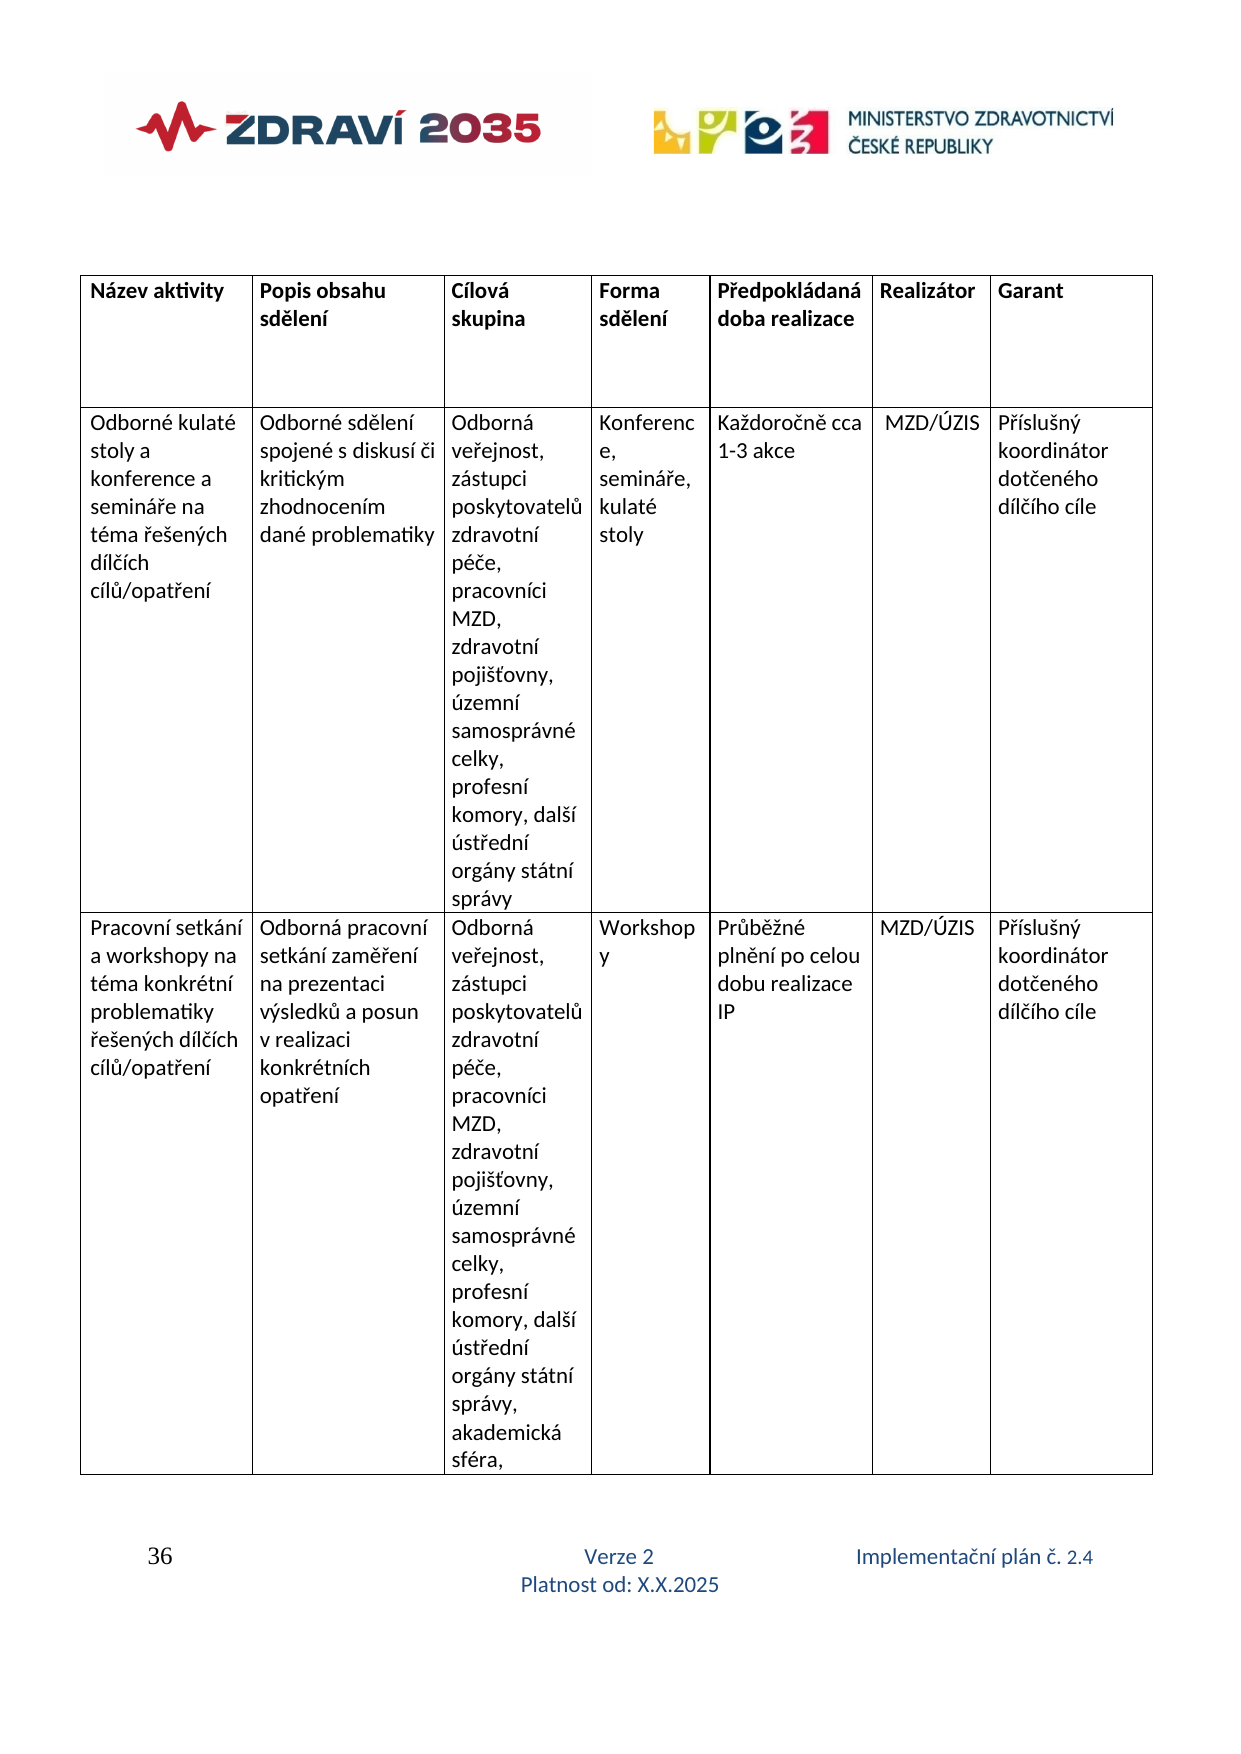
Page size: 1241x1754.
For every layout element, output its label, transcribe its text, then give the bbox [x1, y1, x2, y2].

table_cell Odborná pracovní setkání zaměření na prezentaci výsledků a posun v realizaci konkrétních opatření [253, 913, 444, 1474]
picture [104, 73, 594, 177]
table_header Popis obsahu sdělení [253, 276, 444, 407]
table_cell Příslušný koordinátor dotčeného dílčího cíle [991, 913, 1152, 1474]
table_header Forma sdělení [592, 276, 709, 407]
table_cell Odborná veřejnost, zástupci poskytovatelů zdravotní péče, pracovníci MZD, zdravotní pojišťovny, územní samosprávné celky, profesní komory, další ústřední orgány státní správy [445, 408, 591, 912]
table_cell Příslušný koordinátor dotčeného dílčího cíle [991, 408, 1152, 912]
table_cell Každoročně cca 1-3 akce [711, 408, 872, 912]
table_header Název aktivity [81, 276, 252, 407]
table_cell Odborné sdělení spojené s diskusí či kritickým zhodnocením dané problematiky [253, 408, 444, 912]
table_cell Průběžné plnění po celou dobu realizace IP [711, 913, 872, 1474]
table_cell MZD/ÚZIS [873, 913, 990, 1474]
table_header Předpokládaná doba realizace [711, 276, 872, 407]
picture [653, 107, 1114, 154]
table_cell MZD/ÚZIS [873, 408, 990, 912]
table_cell Pracovní setkání a workshopy na téma konkrétní problematiky řešených dílčích cílů/opatření [81, 913, 252, 1474]
table_cell Konference, semináře, kulaté stoly [592, 408, 709, 912]
table_header Realizátor [873, 276, 990, 407]
table_cell Odborné kulaté stoly a konference a semináře na téma řešených dílčích cílů/opatření [81, 408, 252, 912]
table_header Garant [991, 276, 1152, 407]
table_cell Workshopy [592, 913, 709, 1474]
table_header Cílová skupina [445, 276, 591, 407]
